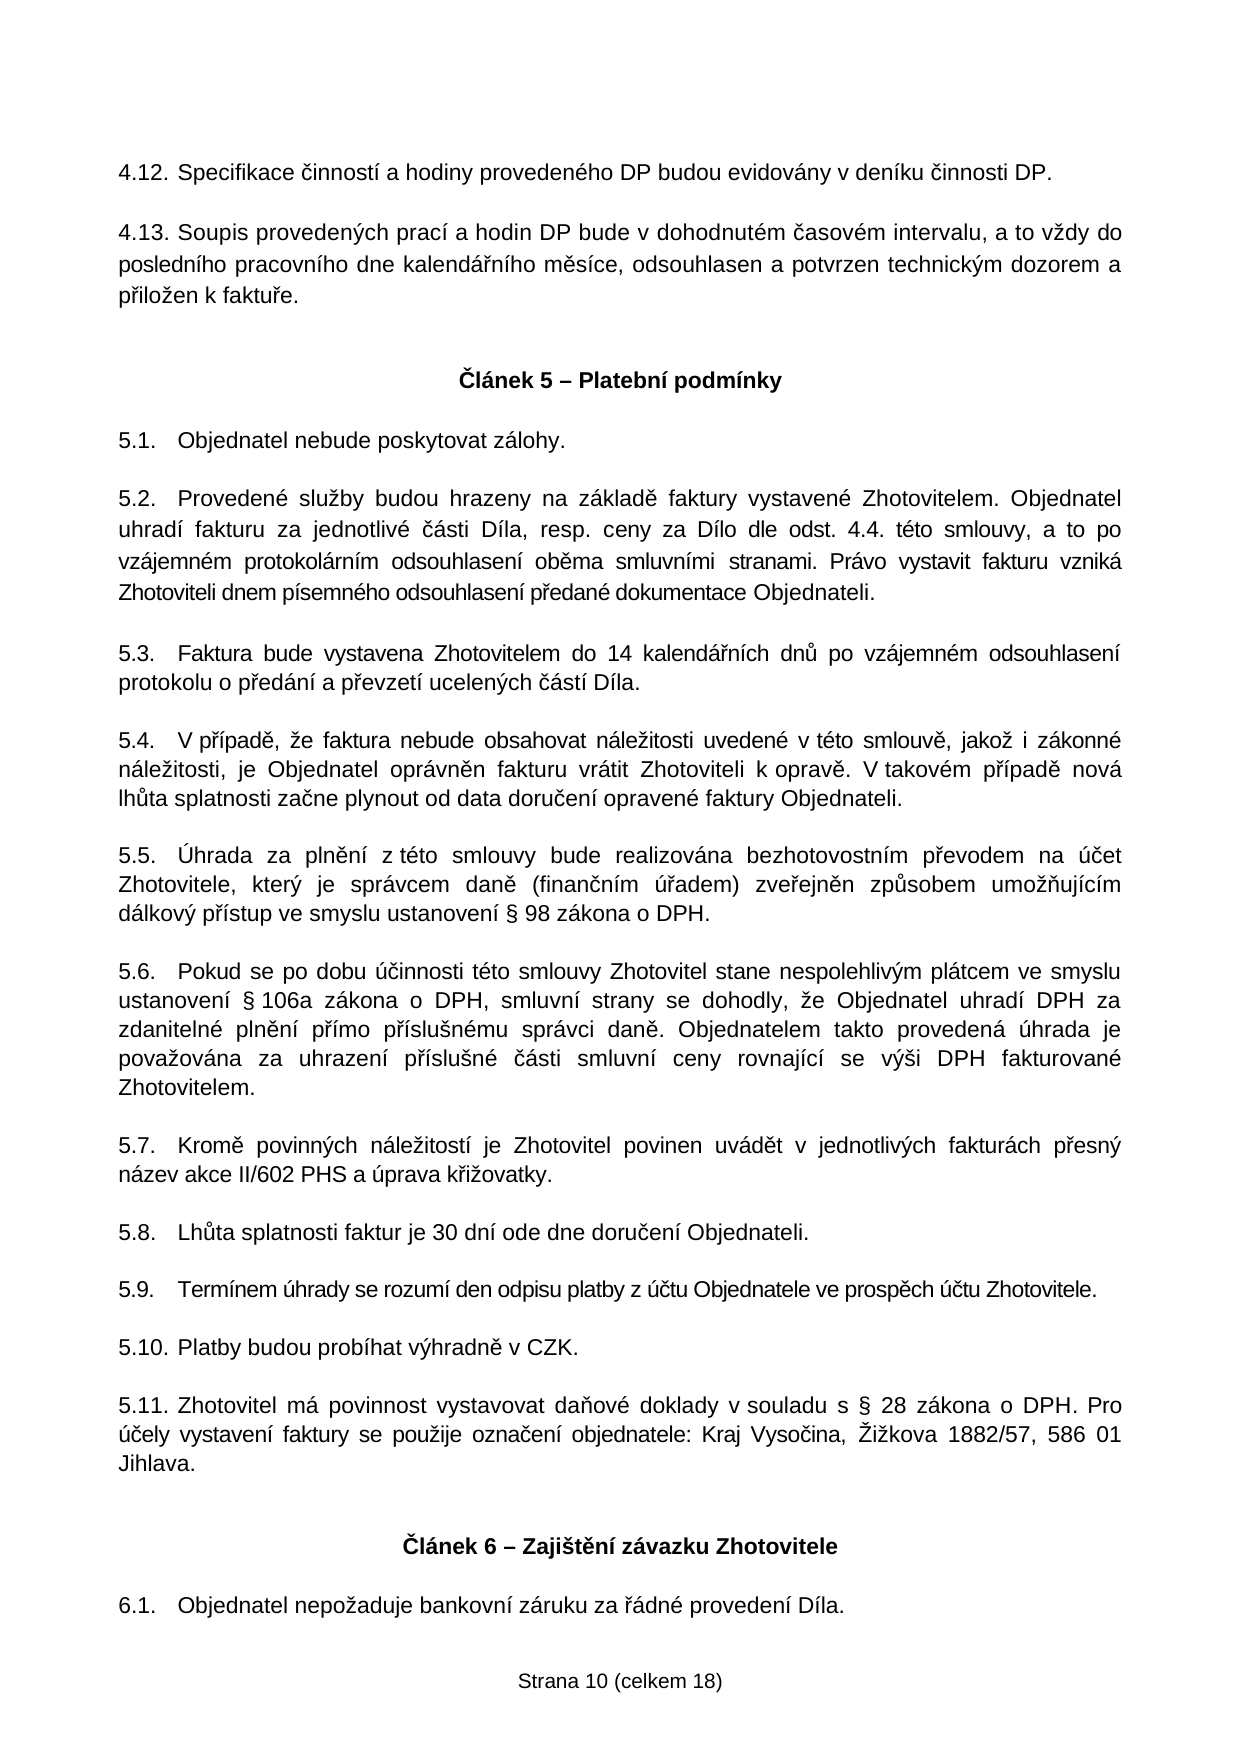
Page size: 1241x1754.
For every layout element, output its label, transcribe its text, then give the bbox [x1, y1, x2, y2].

list Objednatel nebude poskytovat zálohy. [118, 427, 1122, 453]
list Pokud se po dobu účinnosti této smlouvy Zhotovitel stane nespolehlivým plátcem ve smyslu ustanovení § 106a zákona o DPH, smluvní strany se dohodly, že Objednatel uhradí DPH za zdanitelné plnění přímo příslušnému správci daně. Objednatelem takto provedená úhrada je považována za uhrazení příslušné části smluvní ceny rovnající se výši DPH fakturované Zhotovitelem. [118, 958, 1122, 1100]
list Provedené služby budou hrazeny na základě faktury vystavené Zhotovitelem. Objednatel uhradí fakturu za jednotlivé části Díla, resp. ceny za Dílo dle odst. 4.4. této smlouvy, a to po vzájemném protokolárním odsouhlasení oběma smluvními stranami. Právo vystavit fakturu vzniká Zhotoviteli dnem písemného odsouhlasení předané dokumentace Objednateli. [118, 484, 1122, 606]
list Zhotovitel má povinnost vystavovat daňové doklady v souladu s § 28 zákona o DPH. Pro účely vystavení faktury se použije označení objednatele: Kraj Vysočina, Žižkova 1882/57, 586 01 Jihlava. [118, 1392, 1122, 1476]
text 6.1. Objednatel nepožaduje bankovní záruku za řádné provedení Díla. [118, 1592, 1122, 1618]
list V případě, že faktura nebude obsahovat náležitosti uvedené v této smlouvě, jakož i zákonné náležitosti, je Objednatel oprávněn fakturu vrátit Zhotoviteli k opravě. V takovém případě nová lhůta splatnosti začne plynout od data doručení opravené faktury Objednateli. [118, 727, 1122, 811]
list Úhrada za plnění z této smlouvy bude realizována bezhotovostním převodem na účet Zhotovitele, který je správcem daně (finančním úřadem) zveřejněn způsobem umožňujícím dálkový přístup ve smyslu ustanovení § 98 zákona o DPH. [118, 842, 1122, 927]
list Kromě povinných náležitostí je Zhotovitel povinen uvádět v jednotlivých fakturách přesný název akce II/602 PHS a úprava křižovatky. [118, 1132, 1122, 1187]
list Specifikace činností a hodiny provedeného DP budou evidovány v deníku činnosti DP. [118, 159, 1122, 185]
list Soupis provedených prací a hodin DP bude v dohodnutém časovém intervalu, a to vždy do posledního pracovního dne kalendářního měsíce, odsouhlasen a potvrzen technickým dozorem a přiložen k faktuře. [118, 219, 1122, 308]
list Termínem úhrady se rozumí den odpisu platby z účtu Objednatele ve prospěch účtu Zhotovitele. [118, 1276, 1122, 1303]
text Článek 6 – Zajištění závazku Zhotovitele [118, 1533, 1122, 1559]
list Lhůta splatnosti faktur je 30 dní ode dne doručení Objednateli. [118, 1218, 1122, 1245]
text Článek 5 – Platební podmínky [118, 367, 1122, 394]
list Platby budou probíhat výhradně v CZK. [118, 1334, 1122, 1361]
list Faktura bude vystavena Zhotovitelem do 14 kalendářních dnů po vzájemném odsouhlasení protokolu o předání a převzetí ucelených částí Díla. [118, 640, 1122, 695]
